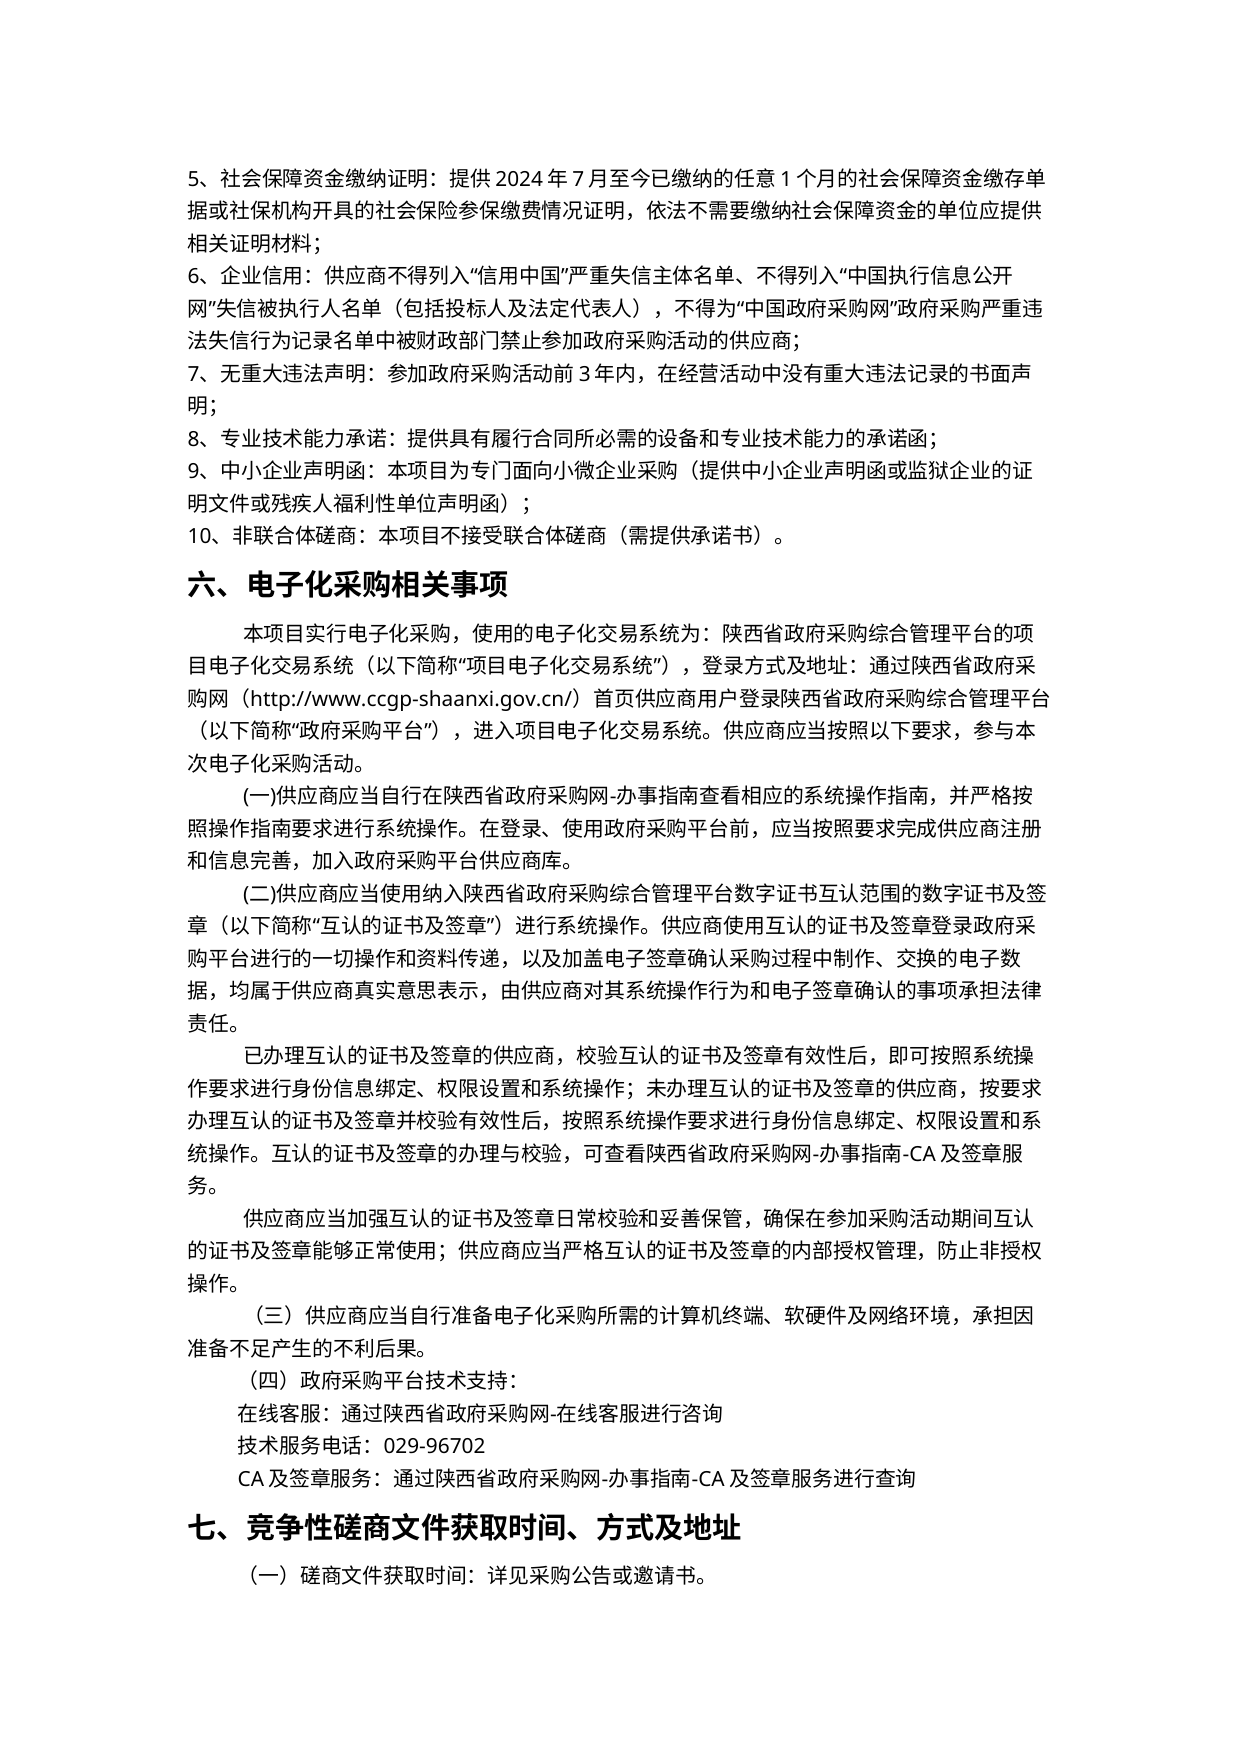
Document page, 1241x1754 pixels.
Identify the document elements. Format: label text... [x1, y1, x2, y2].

text (一)供应商应当自行在陕西省政府采购网-办事指南查看相应的系统操作指南，并严格按照操作指南要求进行系统操作。在登录、使用政府采购平台前，应当按照要求完成供应商注册和信息完善，加入政府采购平台供应商库。 [187, 779, 1053, 877]
text 本项目实行电子化采购，使用的电子化交易系统为：陕西省政府采购综合管理平台的项目电子化交易系统（以下简称“项目电子化交易系统”），登录方式及地址：通过陕西省政府采购网（http://www.ccgp-shaanxi.gov.cn/）首页供应商用户登录陕西省政府采购综合管理平台（以下简称“政府采购平台”），进入项目电子化交易系统。供应商应当按照以下要求，参与本次电子化采购活动。 [187, 617, 1053, 779]
text 已办理互认的证书及签章的供应商，校验互认的证书及签章有效性后，即可按照系统操作要求进行身份信息绑定、权限设置和系统操作；未办理互认的证书及签章的供应商，按要求办理互认的证书及签章并校验有效性后，按照系统操作要求进行身份信息绑定、权限设置和系统操作。互认的证书及签章的办理与校验，可查看陕西省政府采购网-办事指南-CA及签章服务。 [187, 1039, 1053, 1202]
text （四）政府采购平台技术支持： [187, 1364, 1053, 1397]
text 9、中小企业声明函：本项目为专门面向小微企业采购（提供中小企业声明函或监狱企业的证明文件或残疾人福利性单位声明函）； [187, 454, 1053, 519]
text 7、无重大违法声明：参加政府采购活动前3年内，在经营活动中没有重大违法记录的书面声明； [187, 357, 1053, 422]
text 8、专业技术能力承诺：提供具有履行合同所必需的设备和专业技术能力的承诺函； [187, 422, 1053, 454]
text （一）磋商文件获取时间：详见采购公告或邀请书。 [187, 1559, 1053, 1592]
text 六、电子化采购相关事项 [187, 552, 1053, 617]
text CA及签章服务：通过陕西省政府采购网-办事指南-CA及签章服务进行查询 [187, 1462, 1053, 1494]
text 6、企业信用：供应商不得列入“信用中国”严重失信主体名单、不得列入“中国执行信息公开网”失信被执行人名单（包括投标人及法定代表人），不得为“中国政府采购网”政府采购严重违法失信行为记录名单中被财政部门禁止参加政府采购活动的供应商； [187, 259, 1053, 357]
text (二)供应商应当使用纳入陕西省政府采购综合管理平台数字证书互认范围的数字证书及签章（以下简称“互认的证书及签章”）进行系统操作。供应商使用互认的证书及签章登录政府采购平台进行的一切操作和资料传递，以及加盖电子签章确认采购过程中制作、交换的电子数据，均属于供应商真实意思表示，由供应商对其系统操作行为和电子签章确认的事项承担法律责任。 [187, 877, 1053, 1039]
text 在线客服：通过陕西省政府采购网-在线客服进行咨询 [187, 1397, 1053, 1429]
text 供应商应当加强互认的证书及签章日常校验和妥善保管，确保在参加采购活动期间互认的证书及签章能够正常使用；供应商应当严格互认的证书及签章的内部授权管理，防止非授权操作。 [187, 1202, 1053, 1299]
text （三）供应商应当自行准备电子化采购所需的计算机终端、软硬件及网络环境，承担因准备不足产生的不利后果。 [187, 1299, 1053, 1364]
text 技术服务电话：029-96702 [187, 1429, 1053, 1462]
text 10、非联合体磋商：本项目不接受联合体磋商（需提供承诺书）。 [187, 519, 1053, 552]
text 七、竞争性磋商文件获取时间、方式及地址 [187, 1494, 1053, 1559]
text 5、社会保障资金缴纳证明：提供2024年7月至今已缴纳的任意1个月的社会保障资金缴存单据或社保机构开具的社会保险参保缴费情况证明，依法不需要缴纳社会保障资金的单位应提供相关证明材料； [187, 162, 1053, 259]
